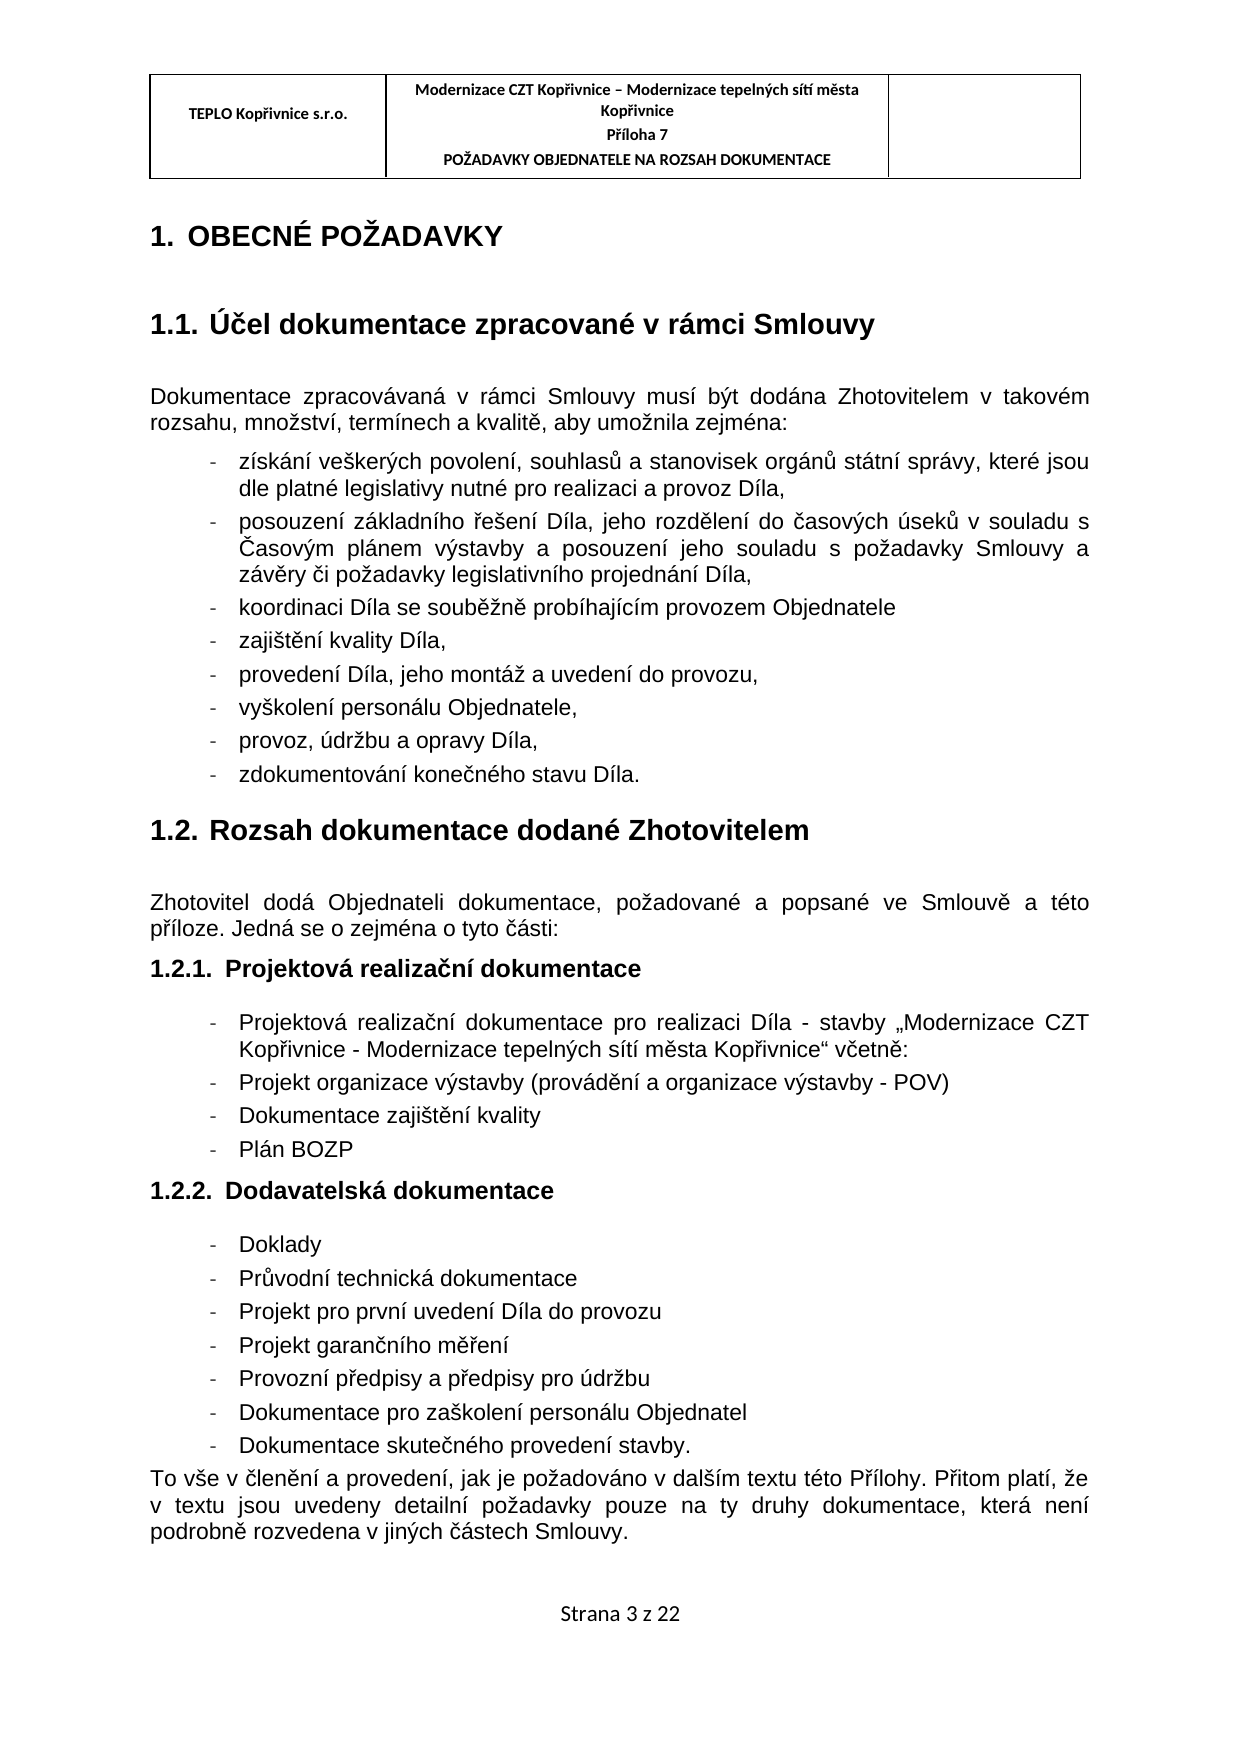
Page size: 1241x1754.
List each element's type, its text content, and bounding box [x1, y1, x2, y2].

subtitle OBECNÉ POŽADAVKY [150, 219, 1090, 253]
text Zhotovitel dodá Objednateli dokumentace, požadované a popsané ve Smlouvě a této příloze. Jedná se o zejména o tyto části: [150, 888, 1090, 941]
list Projekt garančního měření [209, 1332, 1090, 1359]
subtitle Účel dokumentace zpracované v rámci Smlouvy [150, 307, 1090, 341]
list Plán BOZP [209, 1136, 1090, 1163]
list provedení Díla, jeho montáž a uvedení do provozu, [209, 661, 1090, 688]
list Doklady [209, 1231, 1090, 1258]
subtitle Rozsah dokumentace dodané Zhotovitelem [150, 813, 1090, 847]
list Projekt pro první uvedení Díla do provozu [209, 1298, 1090, 1325]
list vyškolení personálu Objednatele, [209, 694, 1090, 721]
list zdokumentování konečného stavu Díla. [209, 761, 1090, 788]
subtitle Projektová realizační dokumentace [150, 954, 1090, 982]
list Dokumentace skutečného provedení stavby. [209, 1432, 1090, 1459]
list Provozní předpisy a předpisy pro údržbu [209, 1365, 1090, 1392]
list zajištění kvality Díla, [209, 627, 1090, 654]
list Projektová realizační dokumentace pro realizaci Díla - stavby „Modernizace CZT Kopřivnice - Modernizace tepelných sítí města Kopřivnice“ včetně: [209, 1009, 1090, 1063]
list Projekt organizace výstavby (provádění a organizace výstavby - POV) [209, 1069, 1090, 1096]
list koordinaci Díla se souběžně probíhajícím provozem Objednatele [209, 594, 1090, 621]
list Dokumentace pro zaškolení personálu Objednatel [209, 1398, 1090, 1426]
list provoz, údržbu a opravy Díla, [209, 727, 1090, 755]
text Dokumentace zpracovávaná v rámci Smlouvy musí být dodána Zhotovitelem v takovém rozsahu, množství, termínech a kvalitě, aby umožnila zejména: [150, 383, 1090, 435]
list Průvodní technická dokumentace [209, 1265, 1090, 1292]
list získání veškerých povolení, souhlasů a stanovisek orgánů státní správy, které jsou dle platné legislativy nutné pro realizaci a provoz Díla, [209, 448, 1090, 501]
list posouzení základního řešení Díla, jeho rozdělení do časových úseků v souladu s Časovým plánem výstavby a posouzení jeho souladu s požadavky Smlouvy a závěry či požadavky legislativního projednání Díla, [209, 508, 1090, 587]
subtitle Dodavatelská dokumentace [150, 1176, 1090, 1204]
list Dokumentace zajištění kvality [209, 1102, 1090, 1130]
text To vše v členění a provedení, jak je požadováno v dalším textu této Přílohy. Přitom platí, že v textu jsou uvedeny detailní požadavky pouze na ty druhy dokumentace, která není podrobně rozvedena v jiných částech Smlouvy. [150, 1465, 1090, 1544]
